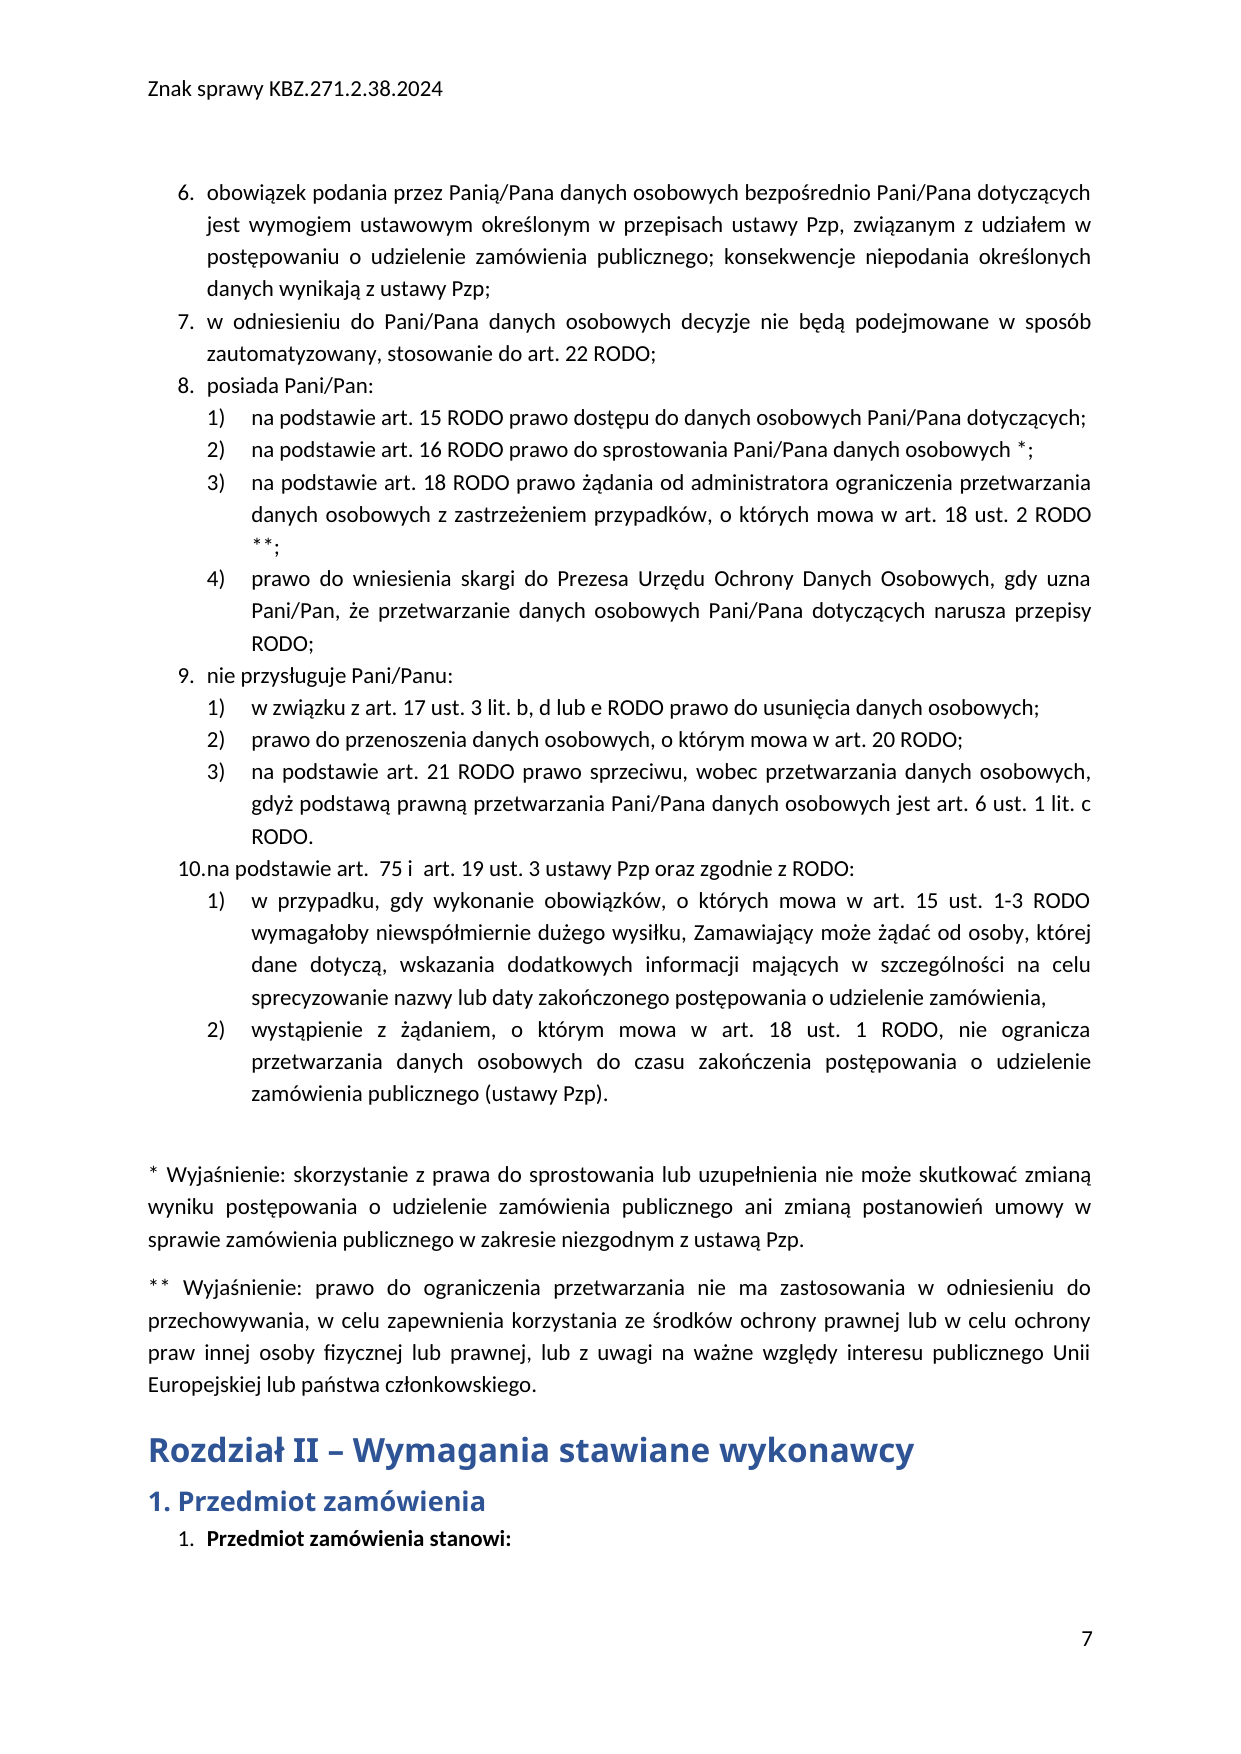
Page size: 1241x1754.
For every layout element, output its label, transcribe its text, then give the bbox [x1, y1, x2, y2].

list na podstawie art. 75 i art. 19 ust. 3 ustawy Pzp oraz zgodnie z RODO: [177, 854, 1093, 882]
subtitle Przedmiot zamówienia [148, 1483, 1093, 1519]
text * Wyjaśnienie: skorzystanie z prawa do sprostowania lub uzupełnienia nie może skutkować zmianą wyniku postępowania o udzielenie zamówienia publicznego ani zmianą postanowień umowy w sprawie zamówienia publicznego w zakresie niezgodnym z ustawą Pzp. [148, 1160, 1093, 1253]
list na podstawie art. 21 RODO prawo sprzeciwu, wobec przetwarzania danych osobowych, gdyż podstawą prawną przetwarzania Pani/Pana danych osobowych jest art. 6 ust. 1 lit. c RODO. [207, 757, 1093, 850]
list prawo do przenoszenia danych osobowych, o którym mowa w art. 20 RODO; [207, 725, 1093, 753]
list w odniesieniu do Pani/Pana danych osobowych decyzje nie będą podejmowane w sposób zautomatyzowany, stosowanie do art. 22 RODO; [177, 307, 1093, 367]
list Przedmiot zamówienia stanowi: [177, 1524, 1093, 1552]
list nie przysługuje Pani/Panu: [177, 661, 1093, 689]
subtitle Rozdział II – Wymagania stawiane wykonawcy [148, 1427, 1093, 1473]
list obowiązek podania przez Panią/Pana danych osobowych bezpośrednio Pani/Pana dotyczących jest wymogiem ustawowym określonym w przepisach ustawy Pzp, związanym z udziałem w postępowaniu o udzielenie zamówienia publicznego; konsekwencje niepodania określonych danych wynikają z ustawy Pzp; [177, 178, 1093, 303]
list wystąpienie z żądaniem, o którym mowa w art. 18 ust. 1 RODO, nie ogranicza przetwarzania danych osobowych do czasu zakończenia postępowania o udzielenie zamówienia publicznego (ustawy Pzp). [207, 1015, 1093, 1107]
list na podstawie art. 18 RODO prawo żądania od administratora ograniczenia przetwarzania danych osobowych z zastrzeżeniem przypadków, o których mowa w art. 18 ust. 2 RODO **; [207, 468, 1093, 560]
list w związku z art. 17 ust. 3 lit. b, d lub e RODO prawo do usunięcia danych osobowych; [207, 693, 1093, 721]
list w przypadku, gdy wykonanie obowiązków, o których mowa w art. 15 ust. 1-3 RODO wymagałoby niewspółmiernie dużego wysiłku, Zamawiający może żądać od osoby, której dane dotyczą, wskazania dodatkowych informacji mających w szczególności na celu sprecyzowanie nazwy lub daty zakończonego postępowania o udzielenie zamówienia, [207, 886, 1093, 1011]
list na podstawie art. 16 RODO prawo do sprostowania Pani/Pana danych osobowych *; [207, 436, 1093, 463]
list posiada Pani/Pan: [177, 371, 1093, 399]
list na podstawie art. 15 RODO prawo dostępu do danych osobowych Pani/Pana dotyczących; [207, 403, 1093, 431]
list prawo do wniesienia skargi do Prezesa Urzędu Ochrony Danych Osobowych, gdy uzna Pani/Pan, że przetwarzanie danych osobowych Pani/Pana dotyczących narusza przepisy RODO; [207, 564, 1093, 657]
text ** Wyjaśnienie: prawo do ograniczenia przetwarzania nie ma zastosowania w odniesieniu do przechowywania, w celu zapewnienia korzystania ze środków ochrony prawnej lub w celu ochrony praw innej osoby fizycznej lub prawnej, lub z uwagi na ważne względy interesu publicznego Unii Europejskiej lub państwa członkowskiego. [148, 1273, 1093, 1398]
